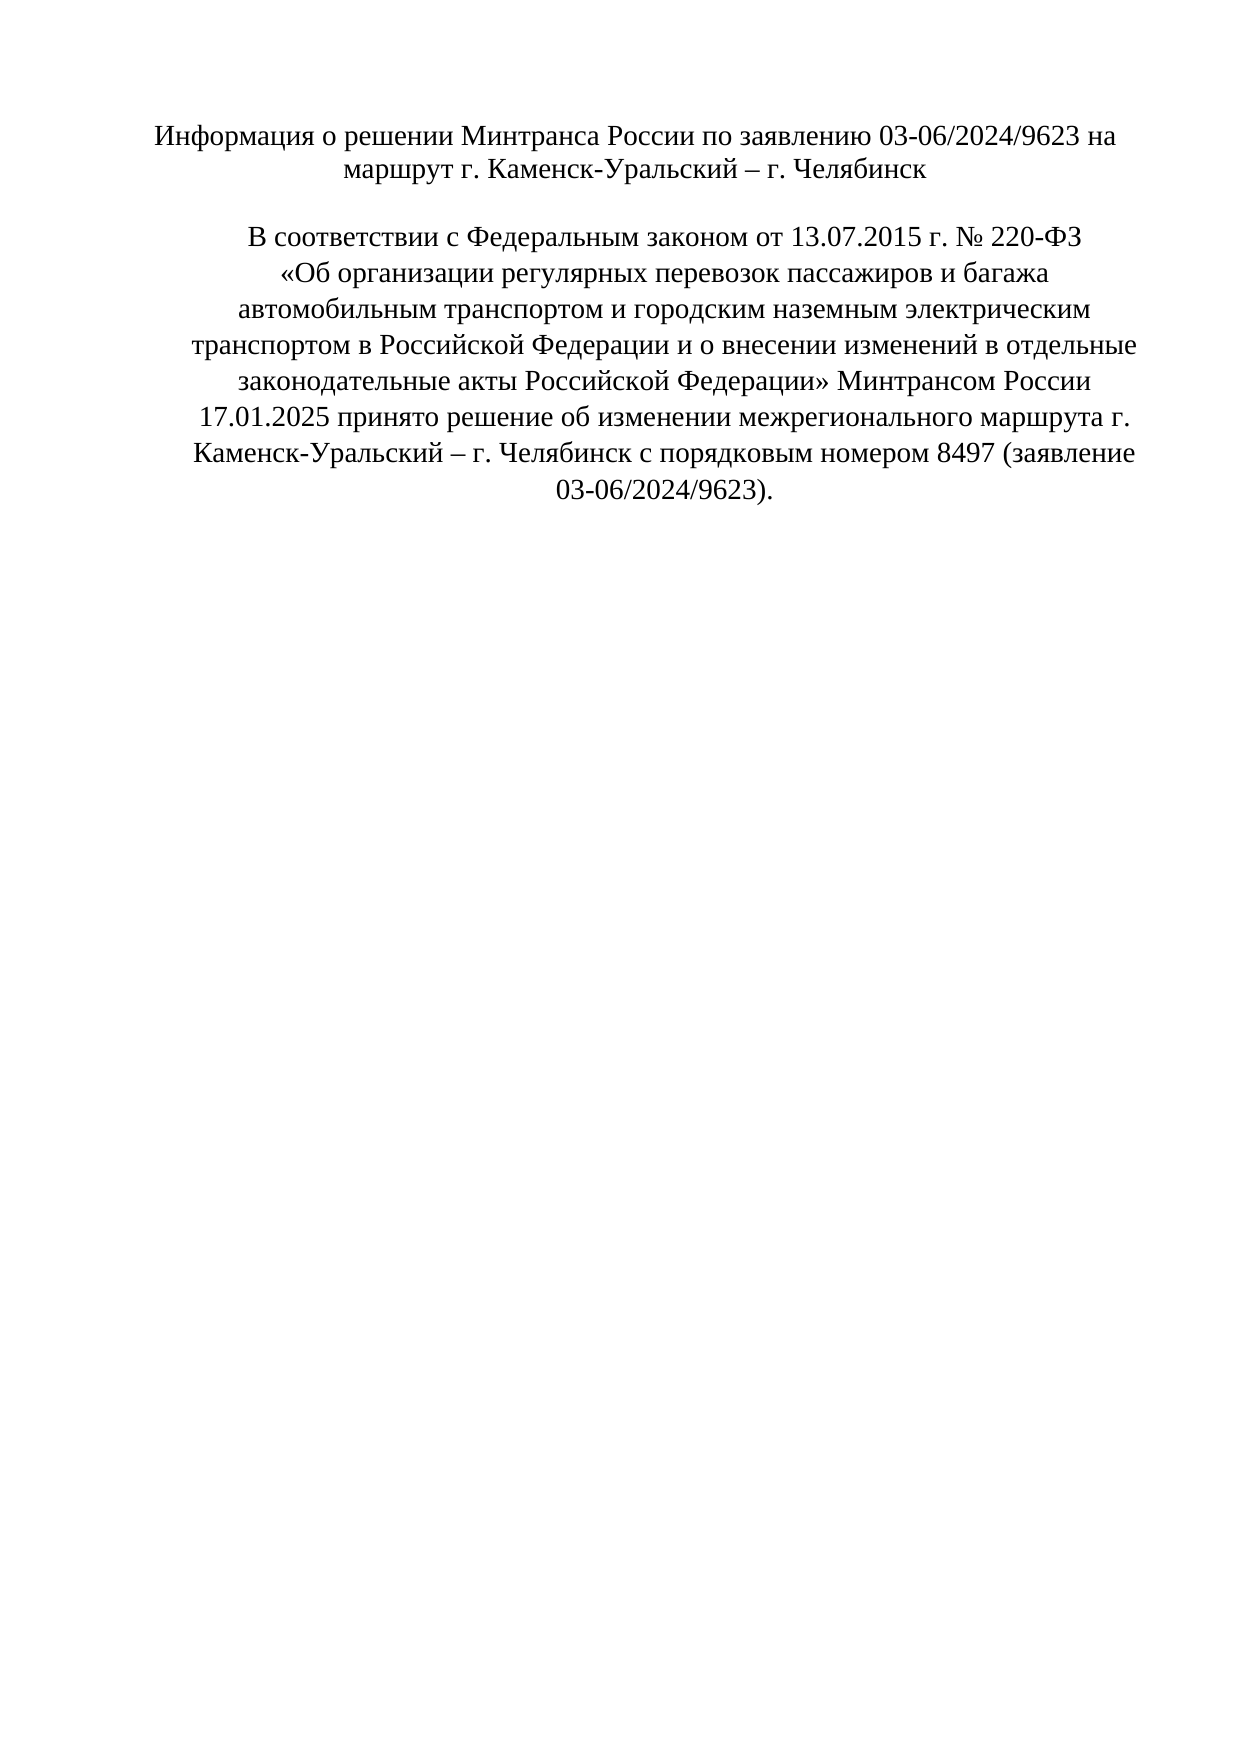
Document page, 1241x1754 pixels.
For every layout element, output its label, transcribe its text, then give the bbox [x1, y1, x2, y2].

text Информация о решении Минтранса России по заявлению 03-06/2024/9623 на маршрут г. Каменск-Уральский – г. Челябинск [118, 118, 1152, 185]
text В соответствии с Федеральным законом от 13.07.2015 г. № 220-ФЗ «Об организации регулярных перевозок пассажиров и багажа автомобильным транспортом и городским наземным электрическим транспортом в Российской Федерации и о внесении изменений в отдельные законодательные акты Российской Федерации» Минтрансом России 17.01.2025 принято решение об изменении межрегионального маршрута г. Каменск-Уральский – г. Челябинск с порядковым номером 8497 (заявление 03-06/2024/9623). [177, 219, 1152, 505]
